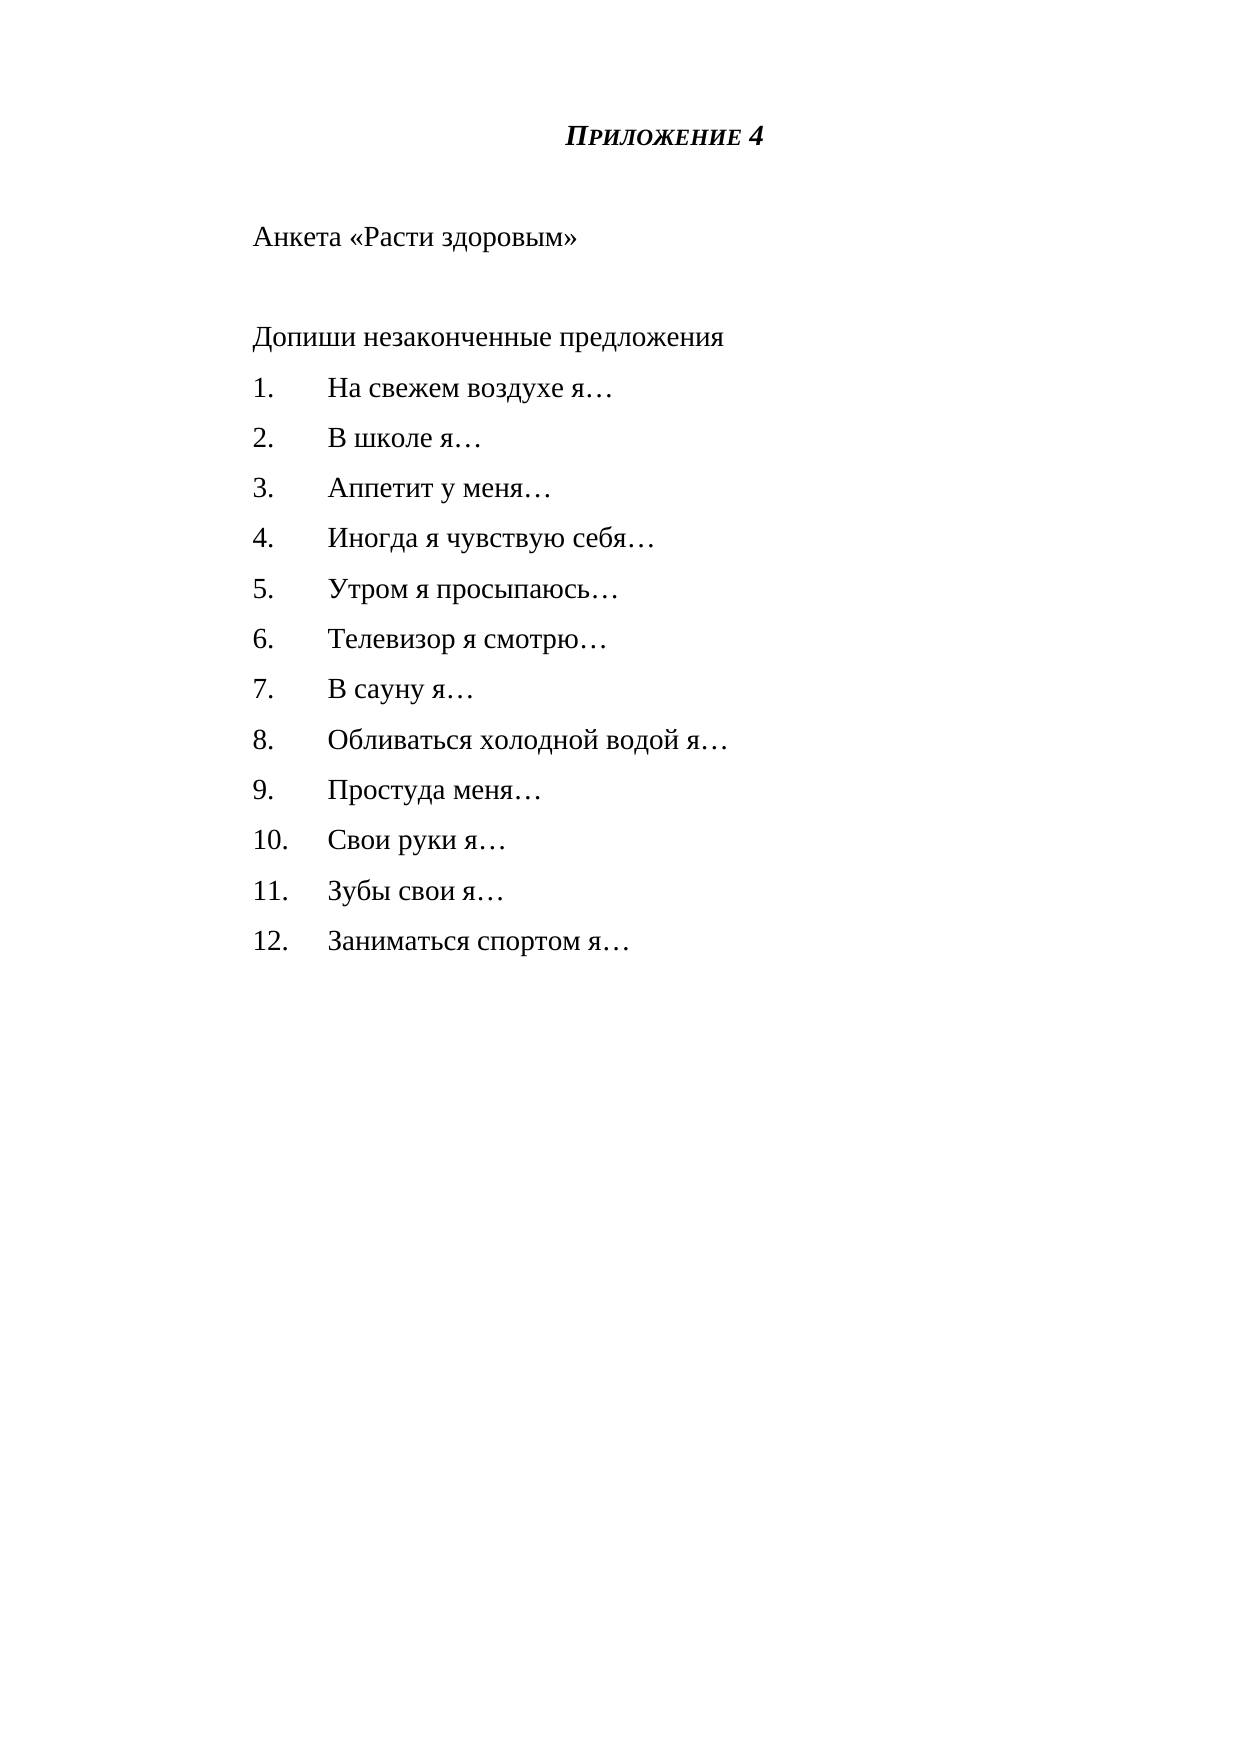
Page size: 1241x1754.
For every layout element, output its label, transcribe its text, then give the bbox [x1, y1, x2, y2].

list Простуда меня… [177, 772, 1152, 806]
list Обливаться холодной водой я… [177, 722, 1152, 755]
list Телевизор я смотрю… [177, 621, 1152, 655]
list На свежем воздухе я… [177, 370, 1152, 403]
list Аппетит у меня… [177, 470, 1152, 504]
list В школе я… [177, 420, 1152, 453]
list Утром я просыпаюсь… [177, 571, 1152, 604]
list Зубы свои я… [177, 873, 1152, 906]
list В сауну я… [177, 672, 1152, 705]
subtitle Приложение 4 [177, 118, 1152, 152]
list Свои руки я… [177, 822, 1152, 856]
list Заниматься спортом я… [177, 923, 1152, 957]
text Допиши незаконченные предложения [177, 319, 1152, 353]
list Иногда я чувствую себя… [177, 521, 1152, 554]
text Анкета «Расти здоровым» [177, 219, 1152, 252]
